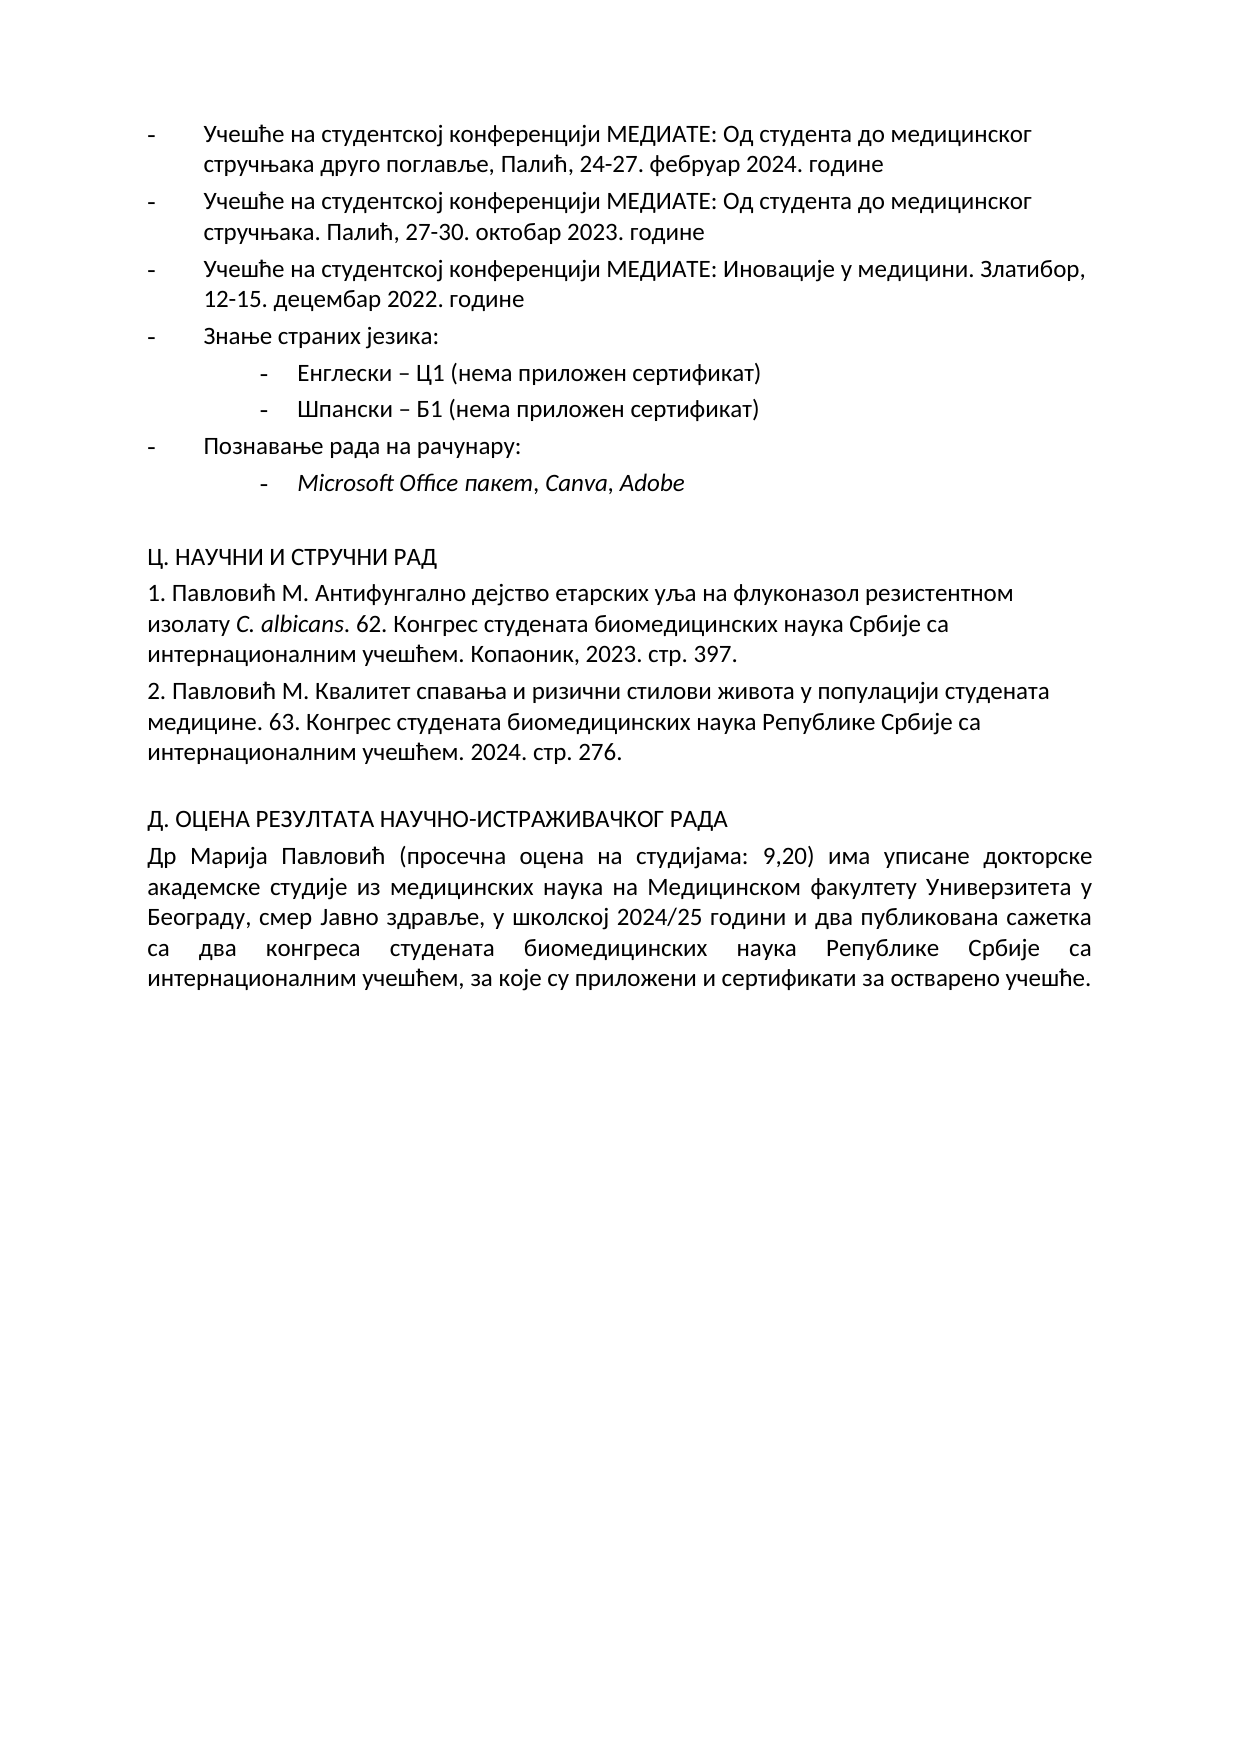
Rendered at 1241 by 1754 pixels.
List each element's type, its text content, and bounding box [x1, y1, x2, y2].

text 2. Павловић М. Квалитет спавања и ризични стилови живота у популацији студената медицине. 63. Конгрес студената биомедицинских наука Републике Србије са интернационалним учешћем. 2024. стр. 276. [147, 675, 1093, 767]
list Учешће на студентској конференцији МЕДИАТЕ: Од студента до медицинског стручњака друго поглавље, Палић, 24-27. фебруар 2024. године [147, 118, 1093, 179]
list Шпански – Б1 (нема приложен сертификат) [259, 393, 1093, 424]
text Ц. НАУЧНИ И СТРУЧНИ РАД [147, 541, 1093, 571]
list Microsoft Office пакет, Canva, Adobe [259, 467, 1093, 498]
list Учешће на студентској конференцији МЕДИАТЕ: Иновације у медицини. Златибор, 12-15. децембар 2022. године [147, 253, 1093, 314]
text 1. Павловић М. Антифунгално дејство етарских уља на флуконазол резистентном изолату C. albicans. 62. Конгрес студената биомедицинских наука Србије са интернационалним учешћем. Копаоник, 2023. стр. 397. [147, 577, 1093, 669]
list Енглески – Ц1 (нема приложен сертификат) [259, 357, 1093, 387]
text Д. ОЦЕНА РЕЗУЛТАТА НАУЧНО-ИСТРАЖИВАЧКОГ РАДА [147, 804, 1093, 834]
list Познавање рада на рачунару: [147, 430, 1093, 461]
list Знање страних језика: [147, 320, 1093, 351]
text Др Марија Павловић (просечна оцена на студијама: 9,20) има уписане докторске академске студије из медицинских наука на Медицинском факултету Универзитета у Београду, смер Јавно здравље, у школској 2024/25 години и два публикована сажетка са два конгреса студената биомедицинских наука Републике Србије са интернационалним учешћем, за које су приложени и сертификати за остварено учешће. [147, 840, 1093, 993]
list Учешће на студентској конференцији МЕДИАТЕ: Од студента до медицинског стручњака. Палић, 27-30. октобар 2023. године [147, 185, 1093, 246]
